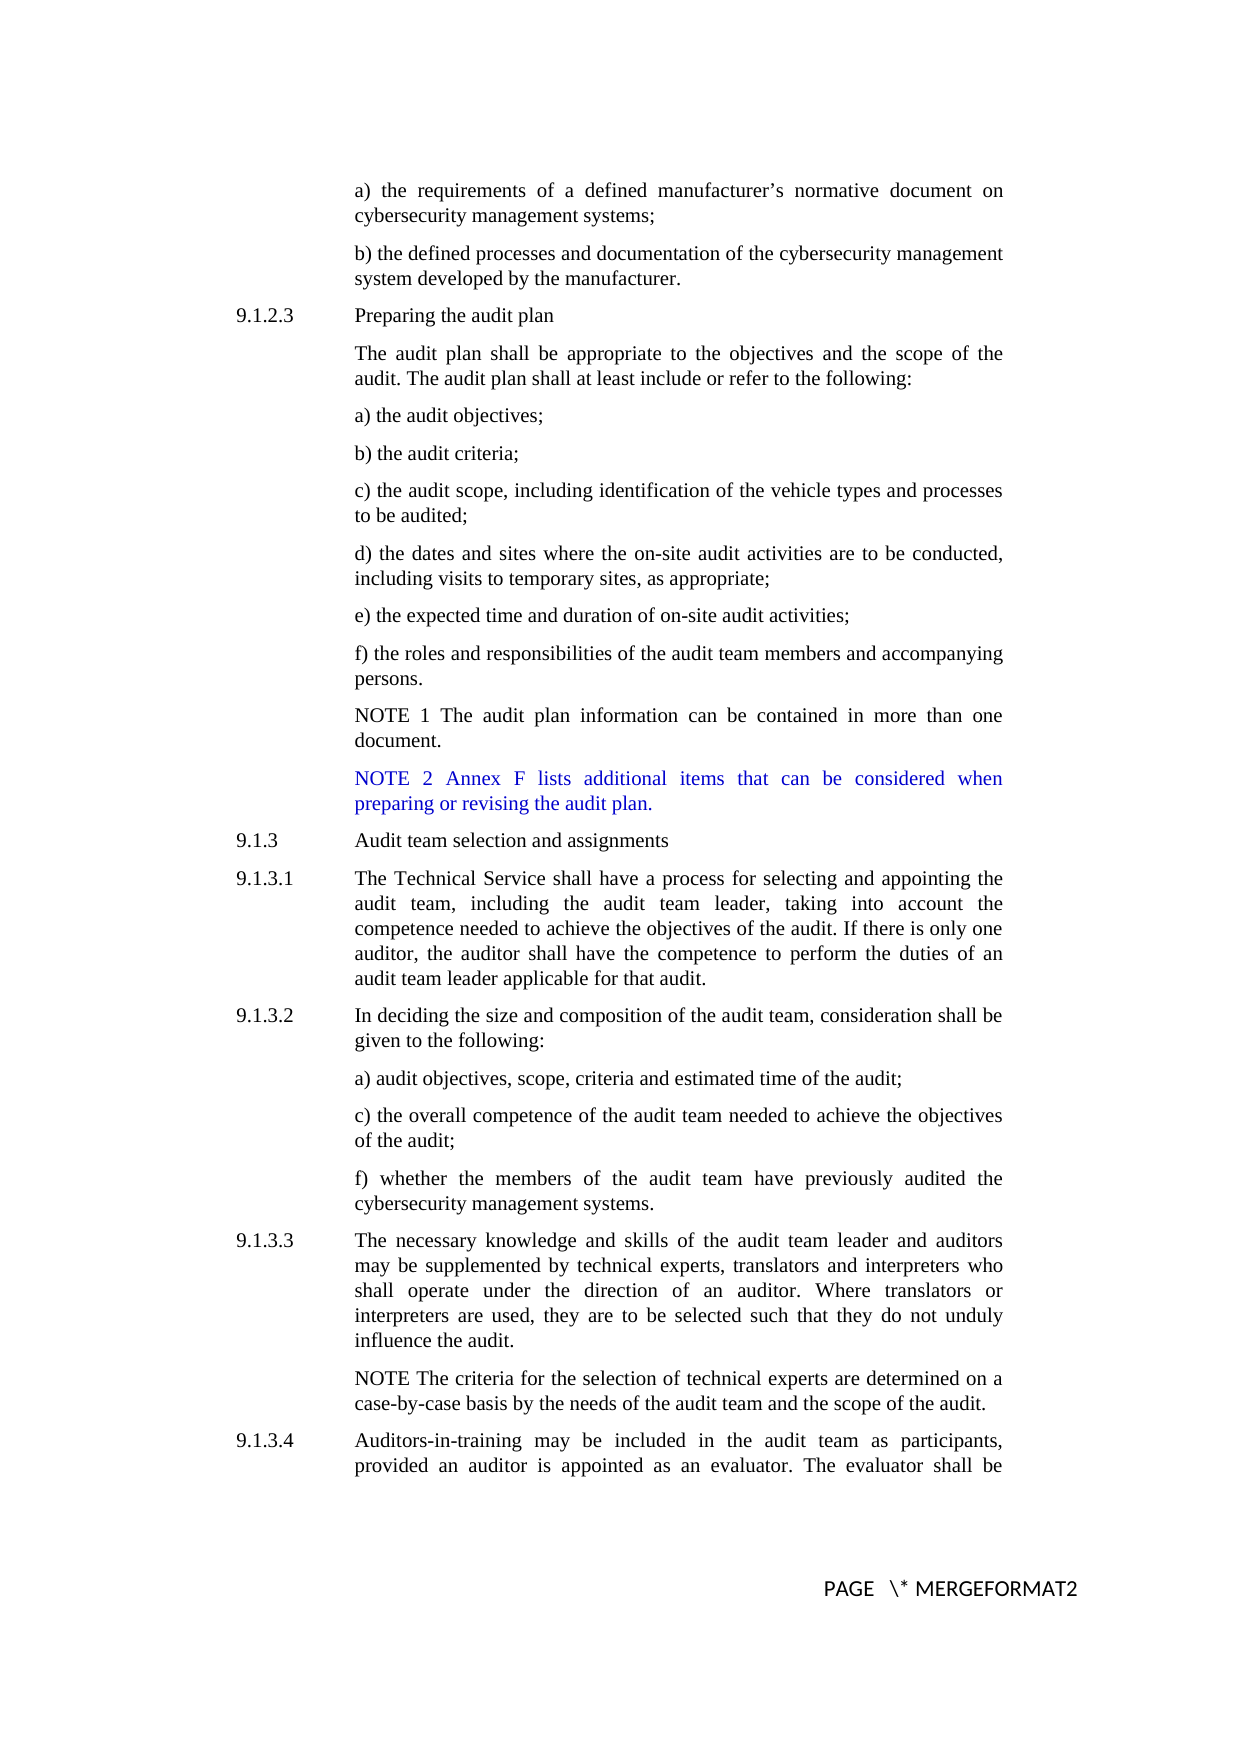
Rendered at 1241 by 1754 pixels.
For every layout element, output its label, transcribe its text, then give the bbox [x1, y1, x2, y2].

text a) the requirements of a defined manufacturer’s normative document on cybersecurity management systems; [236, 177, 1004, 227]
text NOTE 1 The audit plan information can be contained in more than one document. [236, 702, 1004, 752]
text d) the dates and sites where the on-site audit activities are to be conducted, including visits to temporary sites, as appropriate; [236, 540, 1004, 590]
text e) the expected time and duration of on-site audit activities; [236, 602, 1004, 627]
text The audit plan shall be appropriate to the objectives and the scope of the audit. The audit plan shall at least include or refer to the following: [236, 340, 1004, 390]
text b) the defined processes and documentation of the cybersecurity management system developed by the manufacturer. [236, 240, 1004, 290]
text f) the roles and responsibilities of the audit team members and accompanying persons. [236, 640, 1004, 690]
text 9.1.3.2 In deciding the size and composition of the audit team, consideration shall be given to the following: [236, 1002, 1004, 1052]
text f) whether the members of the audit team have previously audited the cybersecurity management systems. [236, 1165, 1004, 1215]
text NOTE 2 Annex F lists additional items that can be considered when preparing or revising the audit plan. [236, 765, 1004, 815]
text NOTE The criteria for the selection of technical experts are determined on a case-by-case basis by the needs of the audit team and the scope of the audit. [236, 1365, 1004, 1415]
text 9.1.2.3 Preparing the audit plan [236, 302, 1004, 327]
text b) the audit criteria; [236, 440, 1004, 465]
text 9.1.3.3 The necessary knowledge and skills of the audit team leader and auditors may be supplemented by technical experts, translators and interpreters who shall operate under the direction of an auditor. Where translators or interpreters are used, they are to be selected such that they do not unduly influence the audit. [236, 1227, 1004, 1352]
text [236, 1427, 1004, 1477]
text 9.1.3 Audit team selection and assignments [236, 827, 1004, 852]
text c) the audit scope, including identification of the vehicle types and processes to be audited; [236, 477, 1004, 527]
text a) audit objectives, scope, criteria and estimated time of the audit; [236, 1065, 1004, 1090]
text a) the audit objectives; [236, 402, 1004, 427]
text 9.1.3.1 The Technical Service shall have a process for selecting and appointing the audit team, including the audit team leader, taking into account the competence needed to achieve the objectives of the audit. If there is only one auditor, the auditor shall have the competence to perform the duties of an audit team leader applicable for that audit. [236, 865, 1004, 990]
text c) the overall competence of the audit team needed to achieve the objectives of the audit; [236, 1102, 1004, 1152]
